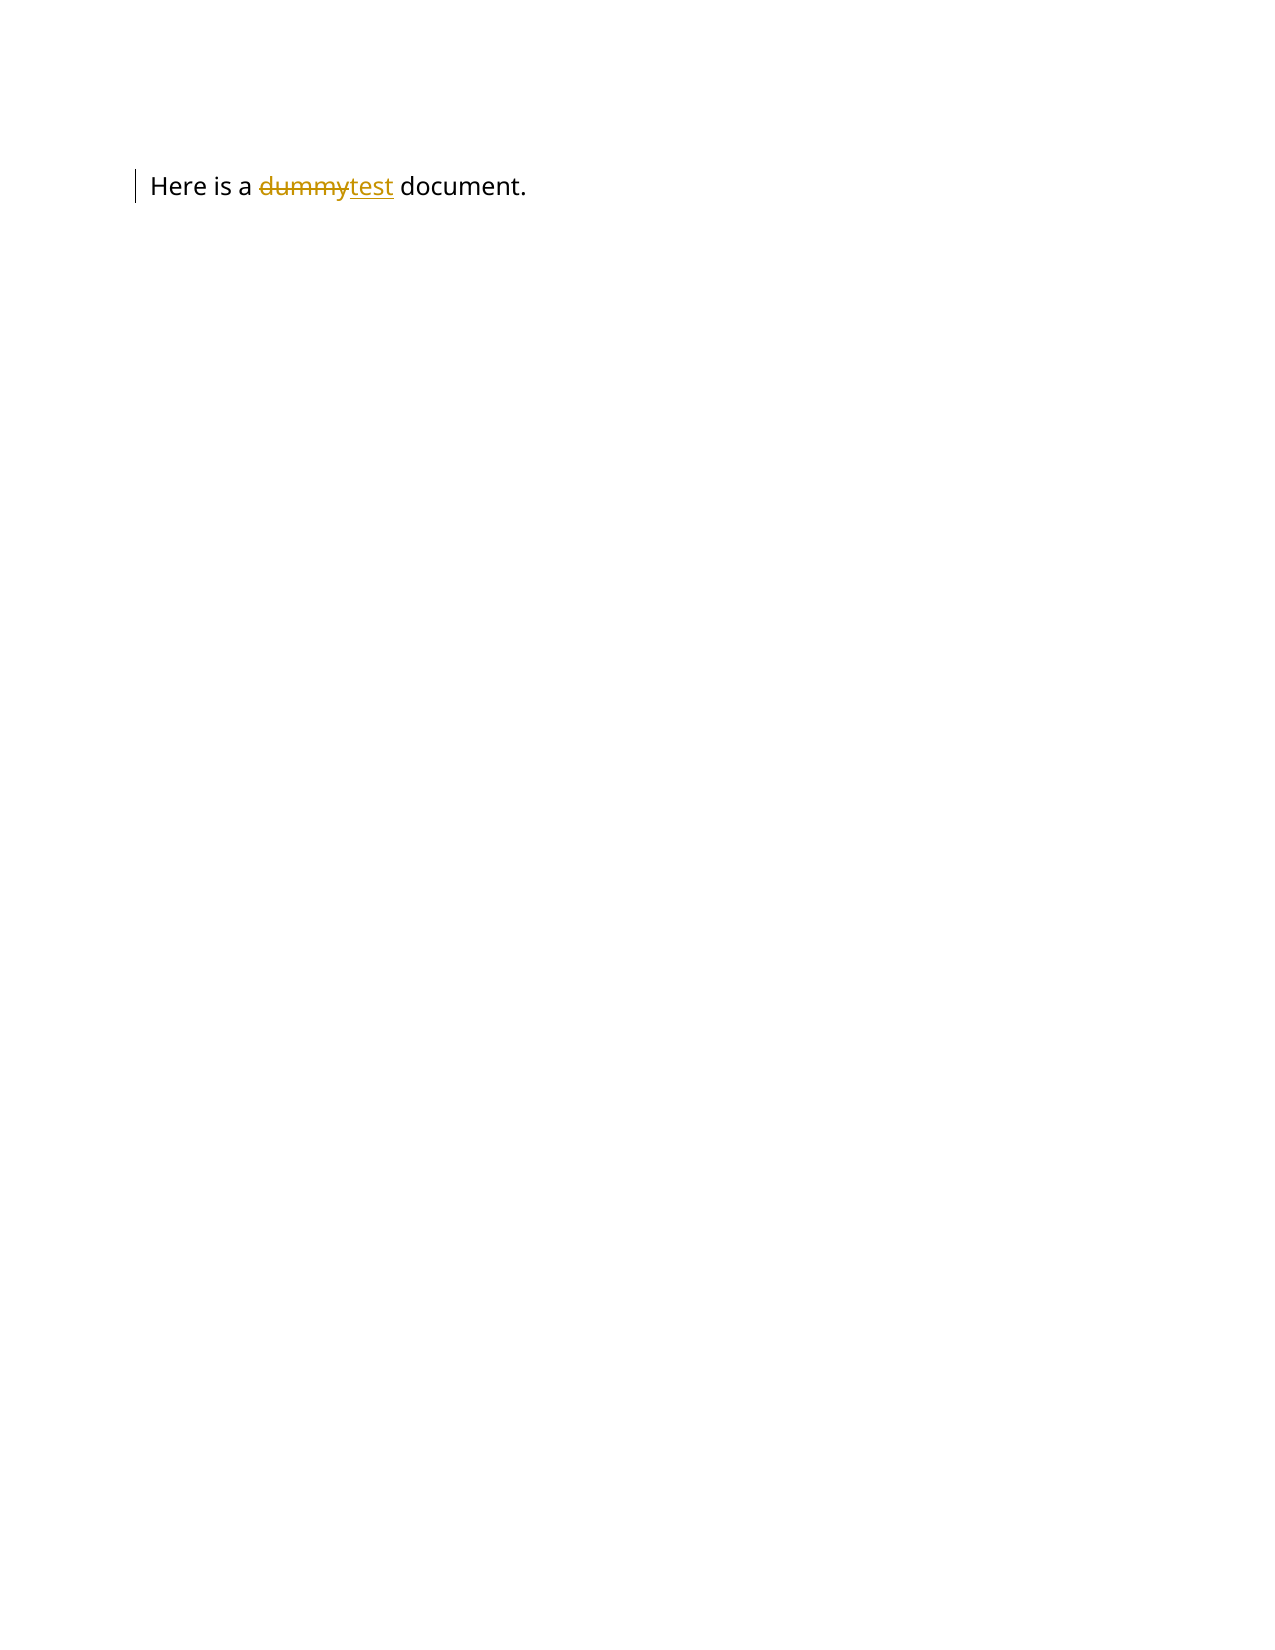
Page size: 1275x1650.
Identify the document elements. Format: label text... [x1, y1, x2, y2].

text Here is a document. [150, 169, 1125, 203]
